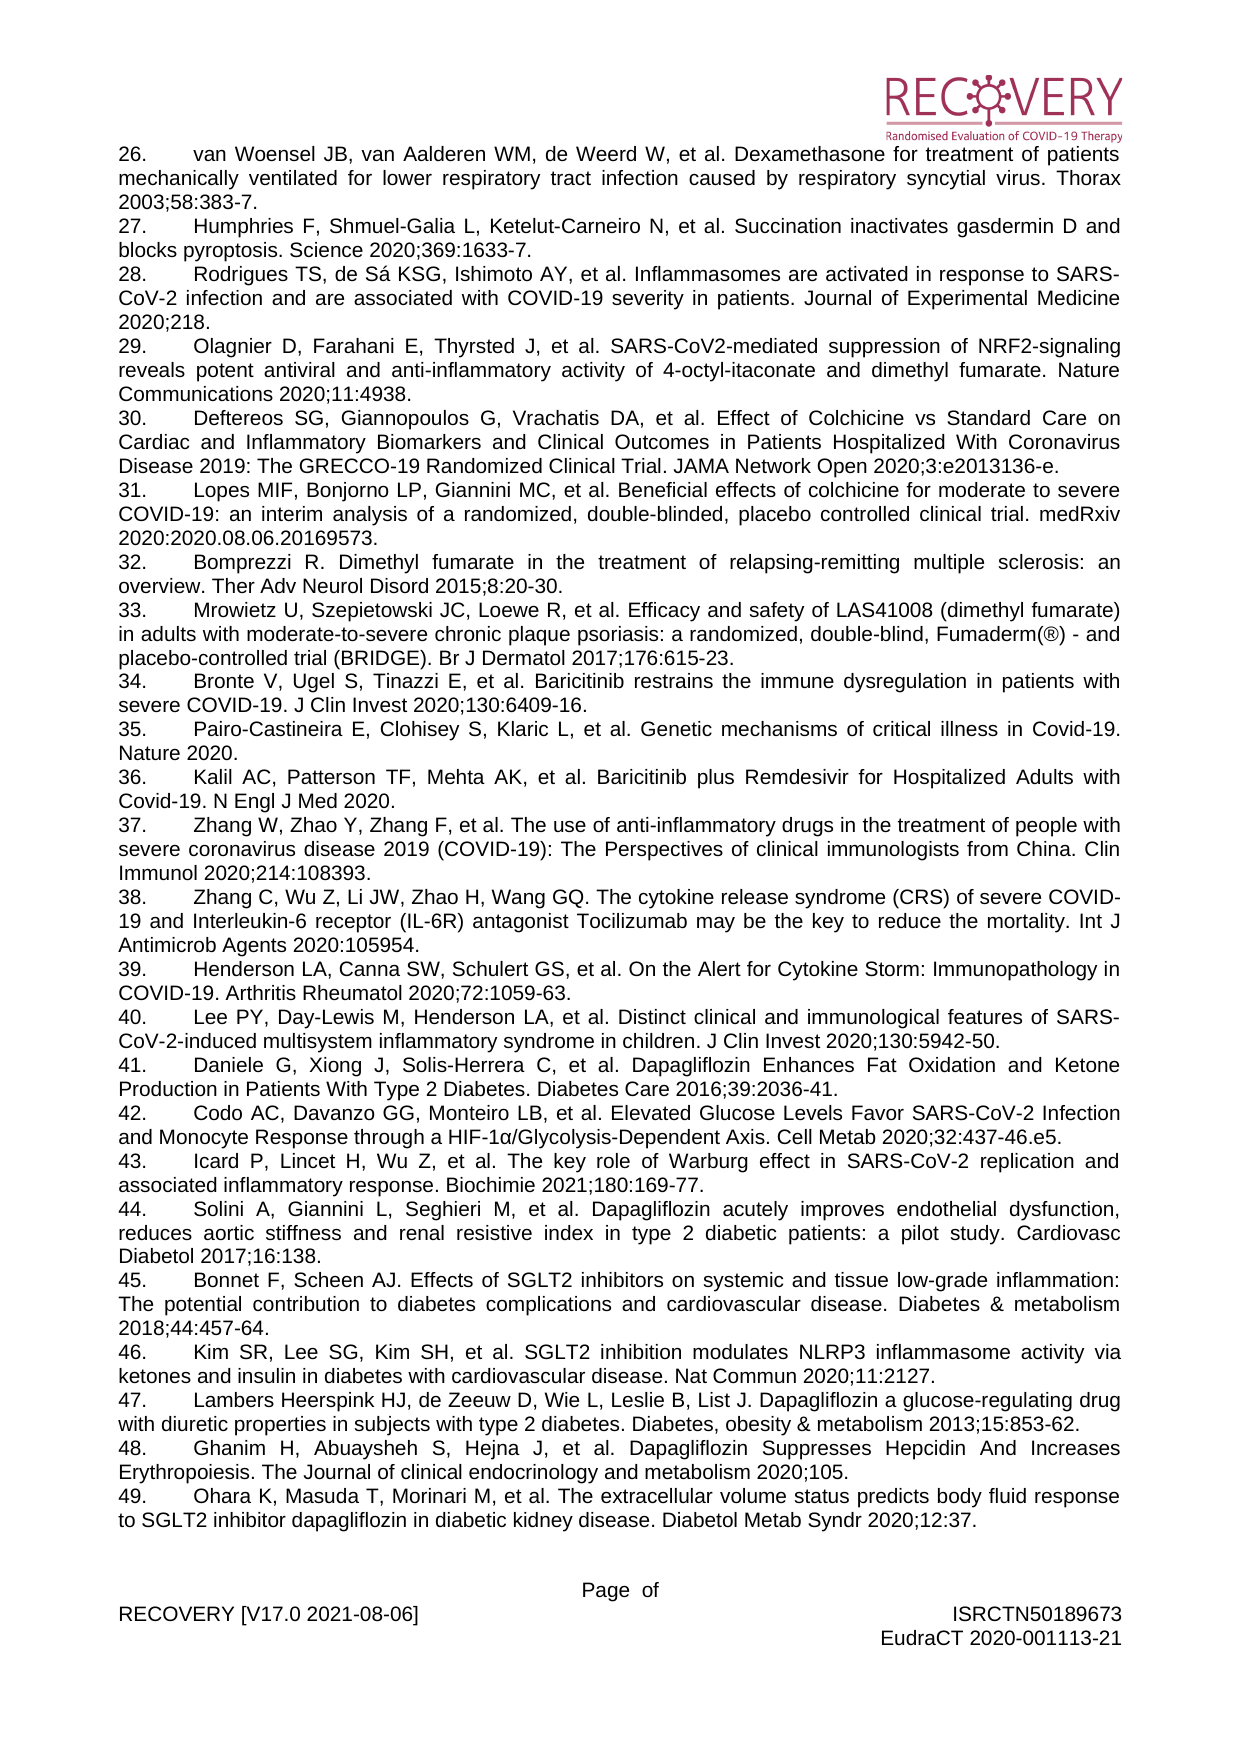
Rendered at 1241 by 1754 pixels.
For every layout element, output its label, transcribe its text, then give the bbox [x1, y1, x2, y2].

text 48. Ghanim H, Abuaysheh S, Hejna J, et al. Dapagliflozin Suppresses Hepcidin And Increases Erythropoiesis. The Journal of clinical endocrinology and metabolism 2020;105. [118, 1436, 1122, 1484]
text 45. Bonnet F, Scheen AJ. Effects of SGLT2 inhibitors on systemic and tissue low-grade inflammation: The potential contribution to diabetes complications and cardiovascular disease. Diabetes & metabolism 2018;44:457-64. [118, 1268, 1122, 1340]
text 27. Humphries F, Shmuel-Galia L, Ketelut-Carneiro N, et al. Succination inactivates gasdermin D and blocks pyroptosis. Science 2020;369:1633-7. [118, 214, 1122, 262]
text 38. Zhang C, Wu Z, Li JW, Zhao H, Wang GQ. The cytokine release syndrome (CRS) of severe COVID-19 and Interleukin-6 receptor (IL-6R) antagonist Tocilizumab may be the key to reduce the mortality. Int J Antimicrob Agents 2020:105954. [118, 885, 1122, 957]
text 44. Solini A, Giannini L, Seghieri M, et al. Dapagliflozin acutely improves endothelial dysfunction, reduces aortic stiffness and renal resistive index in type 2 diabetic patients: a pilot study. Cardiovasc Diabetol 2017;16:138. [118, 1196, 1122, 1268]
text 35. Pairo-Castineira E, Clohisey S, Klaric L, et al. Genetic mechanisms of critical illness in Covid-19. Nature 2020. [118, 717, 1122, 765]
text 42. Codo AC, Davanzo GG, Monteiro LB, et al. Elevated Glucose Levels Favor SARS-CoV-2 Infection and Monocyte Response through a HIF-1α/Glycolysis-Dependent Axis. Cell Metab 2020;32:437-46.e5. [118, 1101, 1122, 1148]
text 29. Olagnier D, Farahani E, Thyrsted J, et al. SARS-CoV2-mediated suppression of NRF2-signaling reveals potent antiviral and anti-inflammatory activity of 4-octyl-itaconate and dimethyl fumarate. Nature Communications 2020;11:4938. [118, 334, 1122, 406]
text 47. Lambers Heerspink HJ, de Zeeuw D, Wie L, Leslie B, List J. Dapagliflozin a glucose-regulating drug with diuretic properties in subjects with type 2 diabetes. Diabetes, obesity & metabolism 2013;15:853-62. [118, 1388, 1122, 1436]
text 43. Icard P, Lincet H, Wu Z, et al. The key role of Warburg effect in SARS-CoV-2 replication and associated inflammatory response. Biochimie 2021;180:169-77. [118, 1148, 1122, 1196]
text 33. Mrowietz U, Szepietowski JC, Loewe R, et al. Efficacy and safety of LAS41008 (dimethyl fumarate) in adults with moderate-to-severe chronic plaque psoriasis: a randomized, double-blind, Fumaderm(®) - and placebo-controlled trial (BRIDGE). Br J Dermatol 2017;176:615-23. [118, 597, 1122, 669]
text 40. Lee PY, Day-Lewis M, Henderson LA, et al. Distinct clinical and immunological features of SARS-CoV-2-induced multisystem inflammatory syndrome in children. J Clin Invest 2020;130:5942-50. [118, 1005, 1122, 1053]
text 36. Kalil AC, Patterson TF, Mehta AK, et al. Baricitinib plus Remdesivir for Hospitalized Adults with Covid-19. N Engl J Med 2020. [118, 765, 1122, 813]
text 31. Lopes MIF, Bonjorno LP, Giannini MC, et al. Beneficial effects of colchicine for moderate to severe COVID-19: an interim analysis of a randomized, double-blinded, placebo controlled clinical trial. medRxiv 2020:2020.08.06.20169573. [118, 478, 1122, 549]
text 39. Henderson LA, Canna SW, Schulert GS, et al. On the Alert for Cytokine Storm: Immunopathology in COVID-19. Arthritis Rheumatol 2020;72:1059-63. [118, 957, 1122, 1005]
text 41. Daniele G, Xiong J, Solis-Herrera C, et al. Dapagliflozin Enhances Fat Oxidation and Ketone Production in Patients With Type 2 Diabetes. Diabetes Care 2016;39:2036-41. [118, 1053, 1122, 1101]
text 30. Deftereos SG, Giannopoulos G, Vrachatis DA, et al. Effect of Colchicine vs Standard Care on Cardiac and Inflammatory Biomarkers and Clinical Outcomes in Patients Hospitalized With Coronavirus Disease 2019: The GRECCO-19 Randomized Clinical Trial. JAMA Network Open 2020;3:e2013136-e. [118, 406, 1122, 478]
text 26. van Woensel JB, van Aalderen WM, de Weerd W, et al. Dexamethasone for treatment of patients mechanically ventilated for lower respiratory tract infection caused by respiratory syncytial virus. Thorax 2003;58:383-7. [118, 142, 1122, 214]
text 34. Bronte V, Ugel S, Tinazzi E, et al. Baricitinib restrains the immune dysregulation in patients with severe COVID-19. J Clin Invest 2020;130:6409-16. [118, 669, 1122, 717]
picture [886, 75, 1123, 143]
text 46. Kim SR, Lee SG, Kim SH, et al. SGLT2 inhibition modulates NLRP3 inflammasome activity via ketones and insulin in diabetes with cardiovascular disease. Nat Commun 2020;11:2127. [118, 1340, 1122, 1388]
text 28. Rodrigues TS, de Sá KSG, Ishimoto AY, et al. Inflammasomes are activated in response to SARS-CoV-2 infection and are associated with COVID-19 severity in patients. Journal of Experimental Medicine 2020;218. [118, 262, 1122, 334]
text 37. Zhang W, Zhao Y, Zhang F, et al. The use of anti-inflammatory drugs in the treatment of people with severe coronavirus disease 2019 (COVID-19): The Perspectives of clinical immunologists from China. Clin Immunol 2020;214:108393. [118, 813, 1122, 885]
text 32. Bomprezzi R. Dimethyl fumarate in the treatment of relapsing-remitting multiple sclerosis: an overview. Ther Adv Neurol Disord 2015;8:20-30. [118, 549, 1122, 597]
text 49. Ohara K, Masuda T, Morinari M, et al. The extracellular volume status predicts body fluid response to SGLT2 inhibitor dapagliflozin in diabetic kidney disease. Diabetol Metab Syndr 2020;12:37. [118, 1484, 1122, 1532]
